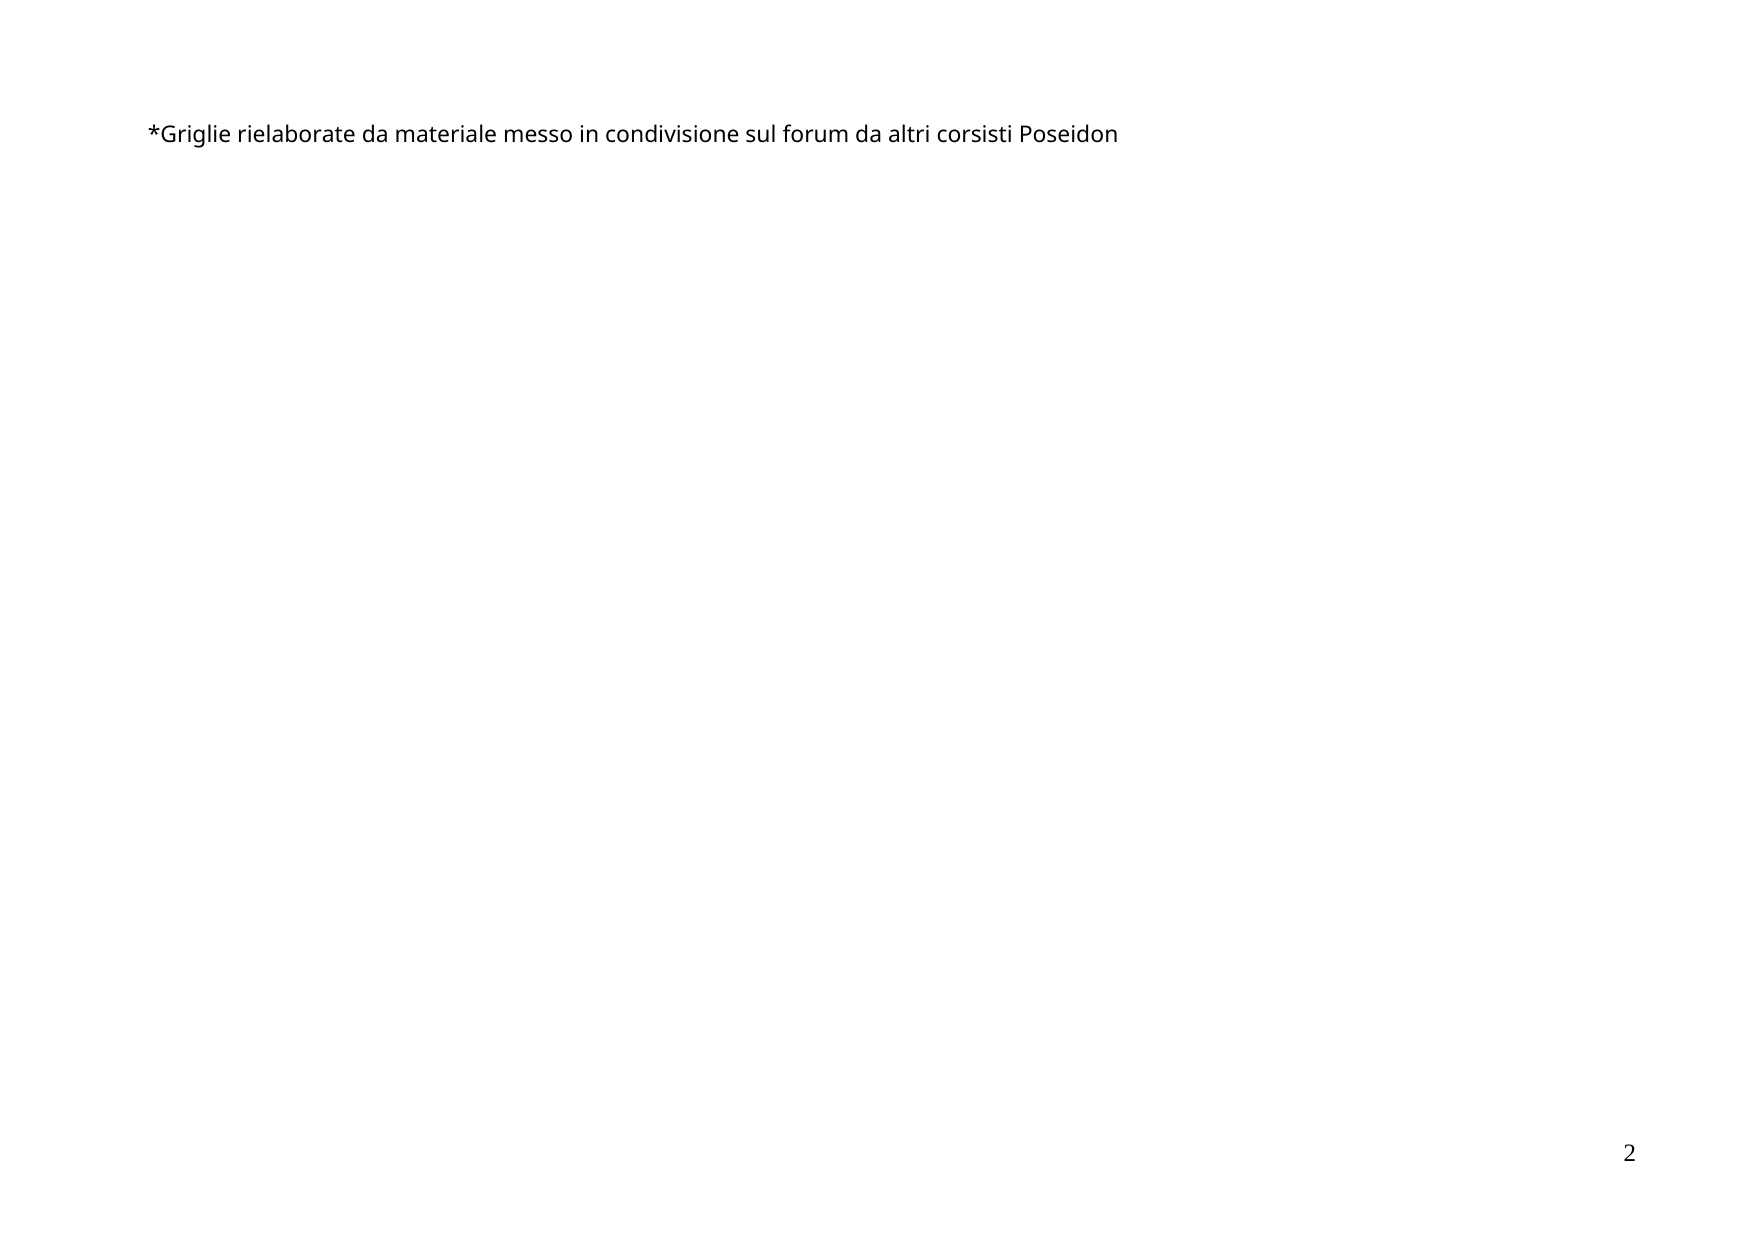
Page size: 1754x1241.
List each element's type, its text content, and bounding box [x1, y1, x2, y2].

text *Griglie rielaborate da materiale messo in condivisione sul forum da altri corsisti Poseidon [148, 118, 1636, 149]
